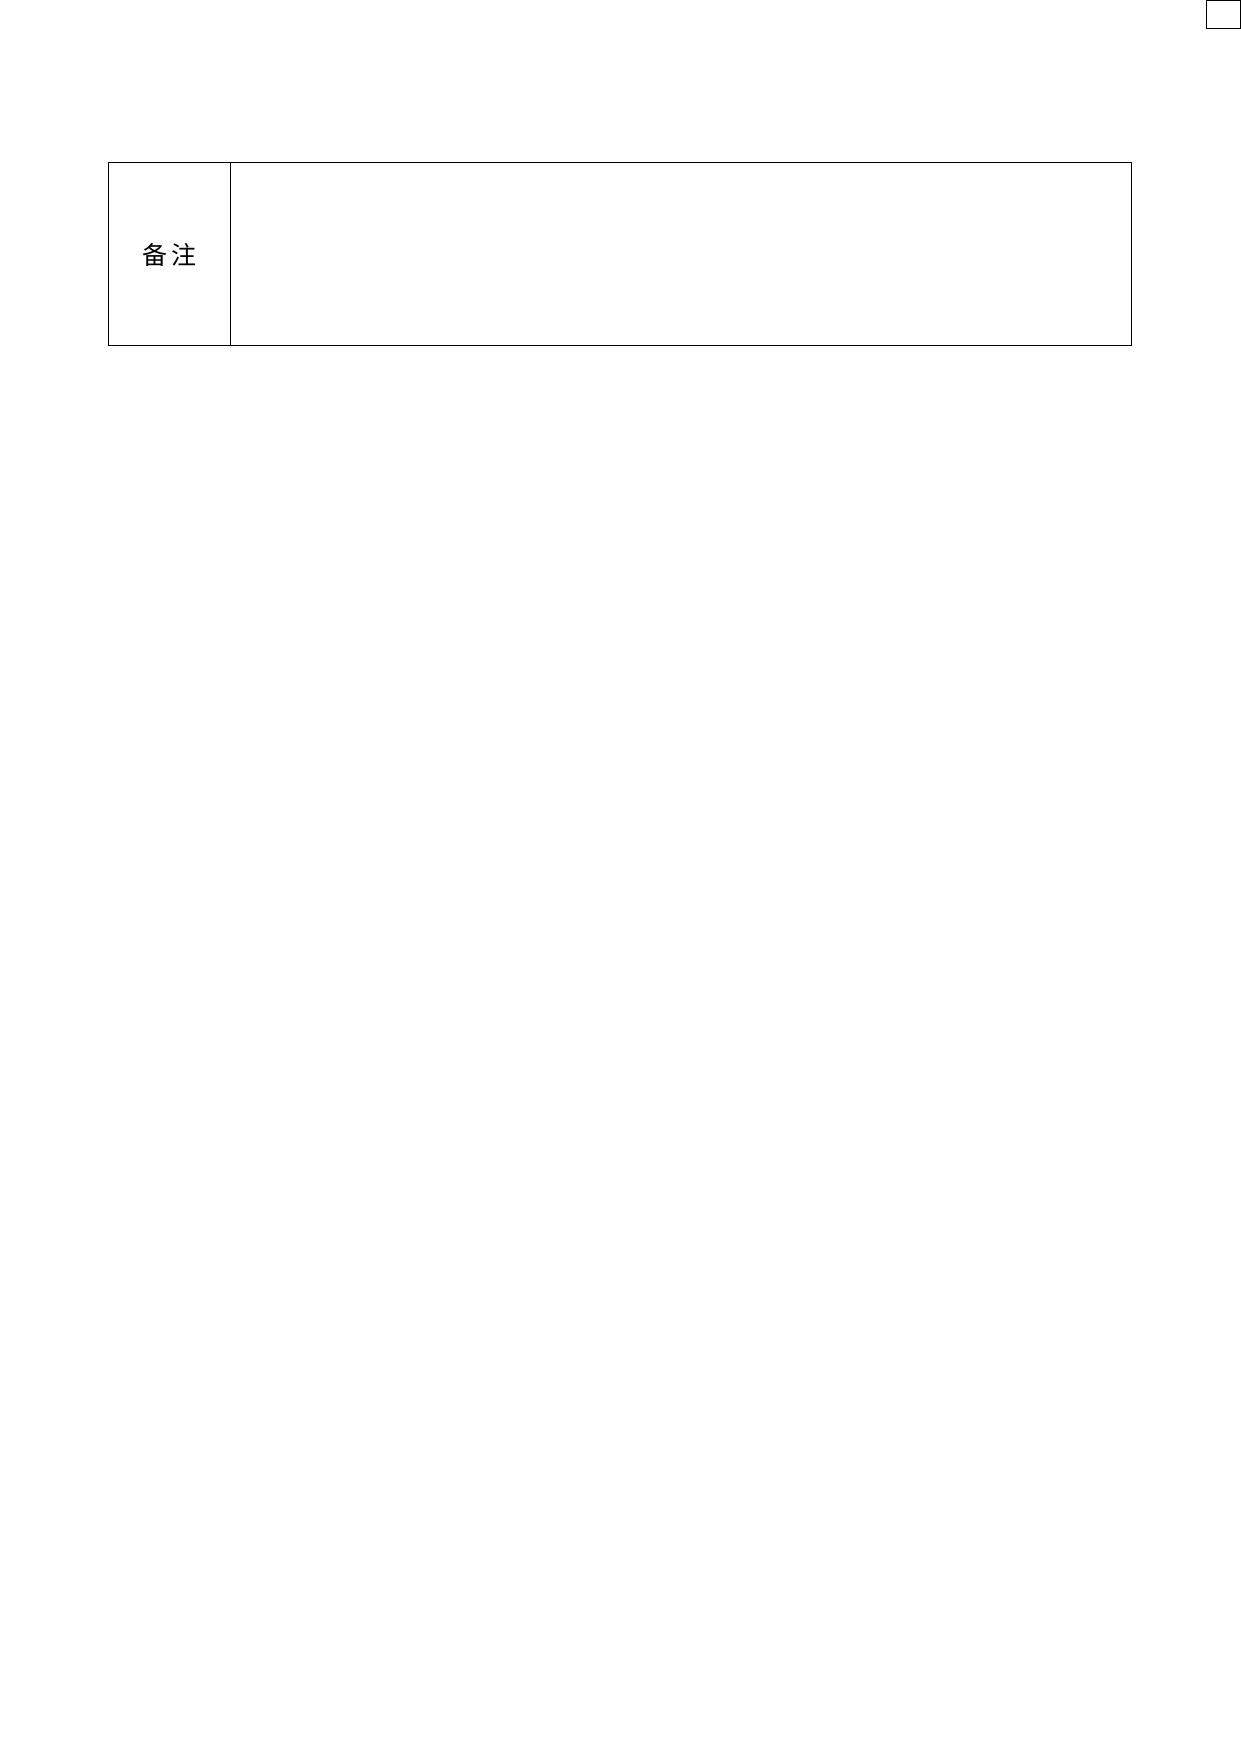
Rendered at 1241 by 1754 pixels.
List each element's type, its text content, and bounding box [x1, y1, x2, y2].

table_header [1207, 1, 1240, 28]
table_cell [231, 163, 1131, 345]
table_cell 备注 [109, 163, 230, 345]
